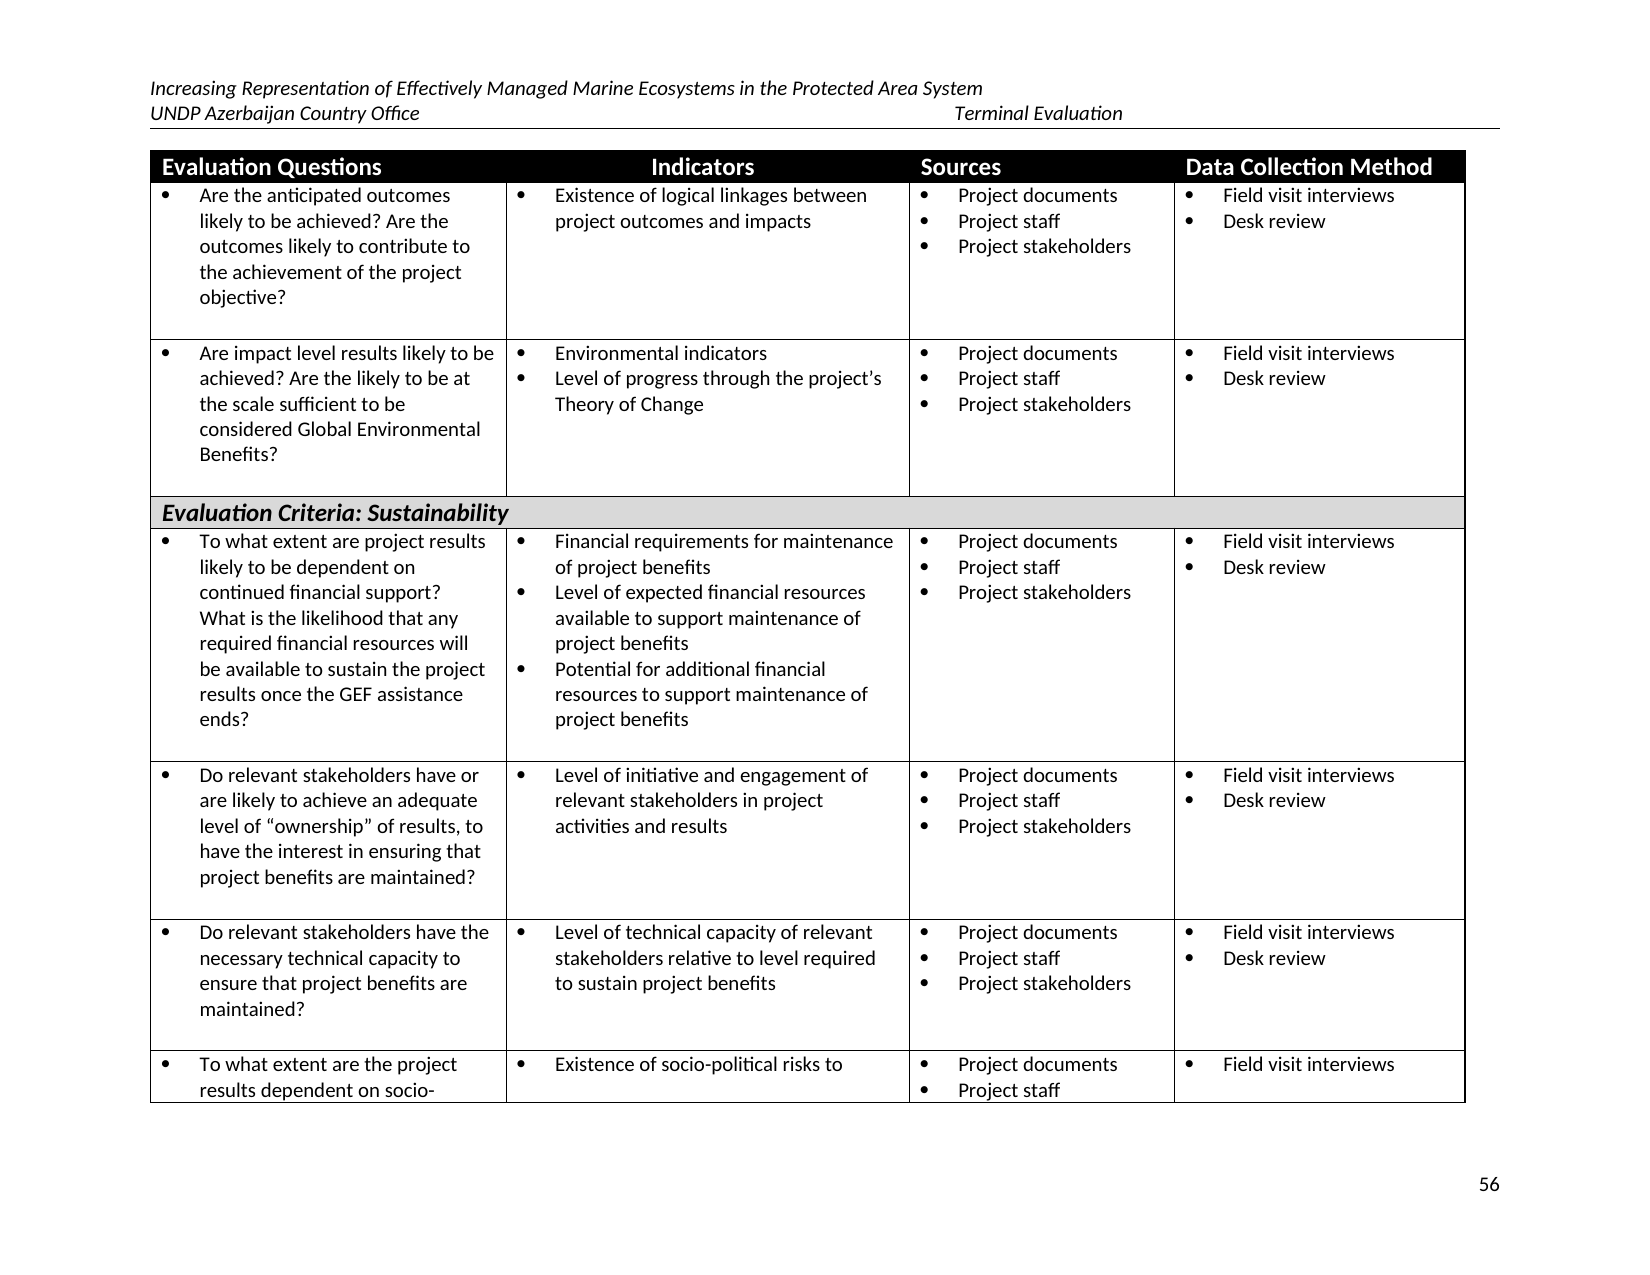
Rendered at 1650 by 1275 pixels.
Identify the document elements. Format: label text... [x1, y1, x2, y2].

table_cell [910, 183, 1174, 339]
table_cell Field visit interviews Desk review [1175, 1051, 1464, 1102]
table_cell Project documents Project staff Project stakeholders [910, 340, 1174, 496]
table_header Data Collection Method [1175, 151, 1464, 182]
table_header Indicators [640, 151, 909, 182]
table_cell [507, 1051, 909, 1102]
table_header Evaluation Questions [151, 151, 639, 182]
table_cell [151, 1051, 506, 1102]
table_cell Level of initiative and engagement of relevant stakeholders in project activities and results [507, 762, 909, 918]
table_cell Project documents Project staff Project stakeholders [910, 762, 1174, 918]
table_header Sources [910, 151, 1174, 182]
table_cell Are the anticipated outcomes likely to be achieved? Are the outcomes likely to contribute to the achievement of the project objective? [151, 183, 506, 339]
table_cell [910, 1051, 1174, 1102]
table_cell Do relevant stakeholders have or are likely to achieve an adequate level of “ownership” of results, to have the interest in ensuring that project benefits are maintained? [151, 762, 506, 918]
table_cell Do relevant stakeholders have the necessary technical capacity to ensure that project benefits are maintained? [151, 920, 506, 1050]
table_cell Financial requirements for maintenance of project benefits Level of expected financial resources available to support maintenance of project benefits Potential for additional financial resources to support maintenance of project benefits [507, 529, 909, 761]
table_cell Are impact level results likely to be achieved? Are the likely to be at the scale sufficient to be considered Global Environmental Benefits? [151, 340, 506, 496]
table_cell Field visit interviews Desk review [1175, 529, 1464, 761]
table_cell Field visit interviews Desk review [1175, 762, 1464, 918]
table_cell Field visit interviews Desk review [1175, 183, 1464, 339]
table_cell Evaluation Criteria: Sustainability [151, 497, 1464, 528]
table_cell Field visit interviews Desk review [1175, 340, 1464, 496]
table_cell Project documents Project staff Project stakeholders [910, 529, 1174, 761]
table_cell To what extent are project results likely to be dependent on continued financial support? What is the likelihood that any required financial resources will be available to sustain the project results once the GEF assistance ends? [151, 529, 506, 761]
table_cell Existence of logical linkages between project outcomes and impacts [507, 183, 909, 339]
table_cell Field visit interviews Desk review [1175, 920, 1464, 1050]
table_cell Level of technical capacity of relevant stakeholders relative to level required to sustain project benefits [507, 920, 909, 1050]
table_cell Environmental indicators Level of progress through the project’s Theory of Change [507, 340, 909, 496]
table_cell Project documents Project staff Project stakeholders [910, 920, 1174, 1050]
